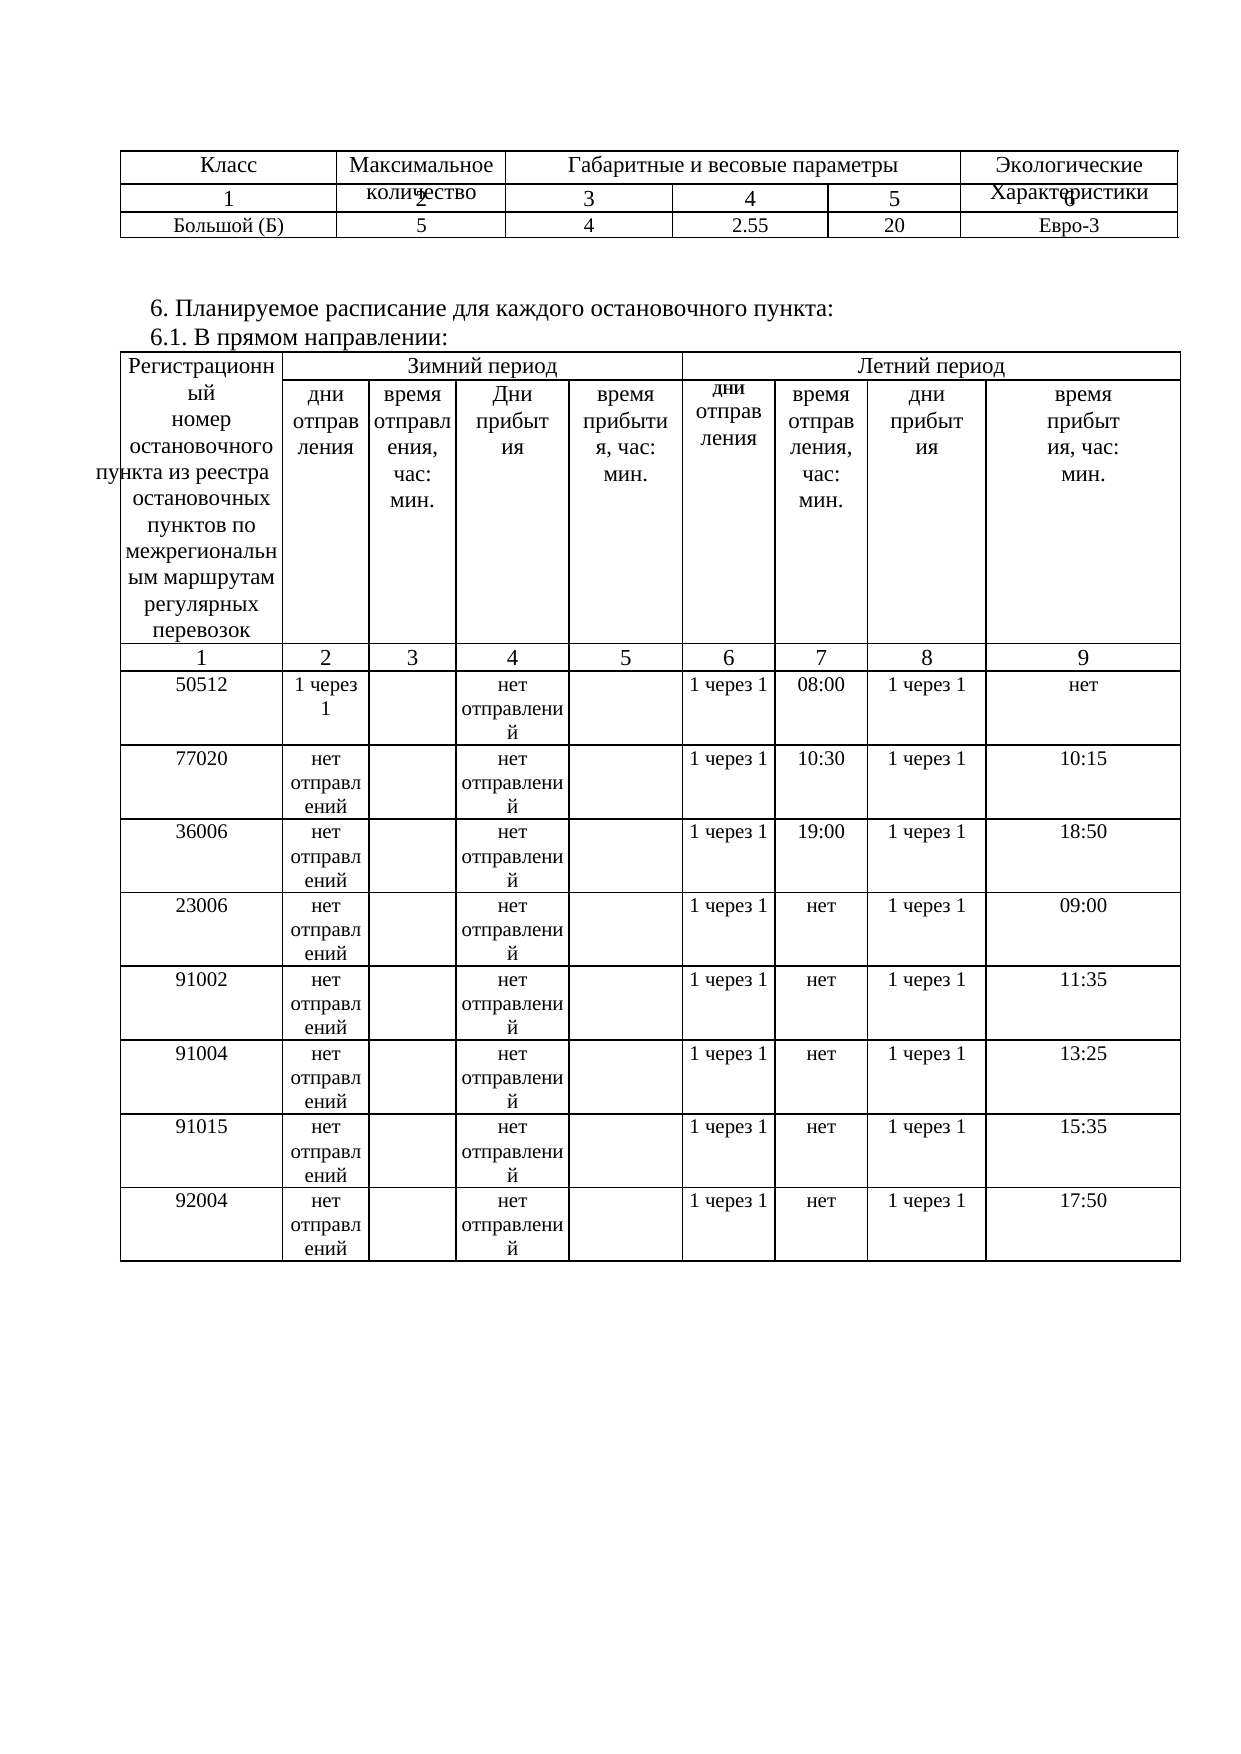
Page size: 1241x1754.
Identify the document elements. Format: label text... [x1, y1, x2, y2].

table_cell 1 через 1 [868, 820, 985, 892]
table_cell 1 через 1 [868, 746, 985, 818]
table_cell 1 через 1 [683, 893, 774, 965]
table_cell дни отправ ления [283, 381, 368, 642]
table_cell время отправл ения, час: мин. [370, 381, 455, 642]
table_cell 1 через 1 [283, 672, 368, 744]
table_cell 13:25 [987, 1041, 1180, 1113]
table_cell время отправ ления, час: мин. [776, 381, 867, 642]
table_cell [370, 672, 455, 744]
table_cell нет [776, 1041, 867, 1113]
table_cell нет отправлений [283, 1188, 368, 1260]
table_cell [370, 1041, 455, 1113]
table_header Габаритные и весовые параметры [506, 152, 960, 183]
table_cell 4 [506, 213, 672, 237]
table_header Летний период [683, 353, 1180, 379]
table_cell 1 через 1 [683, 1115, 774, 1187]
table_cell нет отправлений [457, 672, 568, 744]
table_cell Дни прибыт ия [457, 381, 568, 642]
table_cell 9 [987, 644, 1180, 670]
table_cell нет отправлений [457, 746, 568, 818]
table_cell время прибыт ия, час: мин. [987, 381, 1180, 642]
table_cell [570, 1115, 682, 1187]
table_cell [570, 820, 682, 892]
table_cell 19:00 [776, 820, 867, 892]
table_cell 91004 [121, 1041, 282, 1113]
table_cell нет отправлений [457, 1041, 568, 1113]
table_cell нет отправлений [283, 967, 368, 1039]
table_cell 18:50 [987, 820, 1180, 892]
table_cell нет отправлений [457, 1115, 568, 1187]
table_cell 1 через 1 [868, 672, 985, 744]
table_header Регистрационный номер остановочного пункта из реестра остановочных пунктов по межрегиональным маршрутам регулярных перевозок [121, 353, 282, 642]
table_cell 6 [961, 185, 1177, 211]
table_cell [570, 893, 682, 965]
table_header Зимний период [283, 353, 682, 379]
table_cell 20 [829, 213, 960, 237]
table_cell 91015 [121, 1115, 282, 1187]
table_header Класс [121, 152, 336, 183]
table_cell нет отправлений [283, 1115, 368, 1187]
table_cell 10:15 [987, 746, 1180, 818]
table_cell 1 через 1 [868, 893, 985, 965]
table_cell [570, 672, 682, 744]
table_cell нет отправлений [457, 967, 568, 1039]
table_cell нет [987, 672, 1180, 744]
table_cell 1 через 1 [683, 820, 774, 892]
table_cell нет [776, 967, 867, 1039]
table_cell 2 [337, 185, 505, 211]
table_cell дни прибыт ия [868, 381, 985, 642]
table_cell [370, 967, 455, 1039]
table_cell [370, 1188, 455, 1260]
table_cell 7 [776, 644, 867, 670]
table_cell 15:35 [987, 1115, 1180, 1187]
table_cell Евро-3 [961, 213, 1177, 237]
table_cell [570, 967, 682, 1039]
table_cell 5 [829, 185, 960, 211]
table_cell Большой (Б) [121, 213, 336, 237]
table_cell нет отправлений [457, 1188, 568, 1260]
table_cell 1 через 1 [683, 672, 774, 744]
table_cell 23006 [121, 893, 282, 965]
table_cell 4 [673, 185, 827, 211]
table_cell 77020 [121, 746, 282, 818]
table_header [337, 152, 505, 183]
table_cell нет [776, 1188, 867, 1260]
table_cell 1 через 1 [868, 967, 985, 1039]
table_cell 6 [683, 644, 774, 670]
table_cell 4 [457, 644, 568, 670]
table_cell 2 [283, 644, 368, 670]
table_cell 09:00 [987, 893, 1180, 965]
table_cell нет отправлений [283, 1041, 368, 1113]
table_cell нет [776, 893, 867, 965]
table_cell нет отправлений [457, 893, 568, 965]
table_cell 92004 [121, 1188, 282, 1260]
table_cell 3 [370, 644, 455, 670]
table_cell 1 через 1 [683, 1188, 774, 1260]
table_cell 1 через 1 [868, 1115, 985, 1187]
table_cell 1 [121, 644, 282, 670]
table_cell нет отправлений [283, 893, 368, 965]
table_cell 5 [337, 213, 505, 237]
table_cell 1 через 1 [683, 1041, 774, 1113]
table_cell [570, 746, 682, 818]
table_cell 1 через 1 [868, 1188, 985, 1260]
table_cell 11:35 [987, 967, 1180, 1039]
table_cell нет отправлений [457, 820, 568, 892]
table_cell 91002 [121, 967, 282, 1039]
table_cell нет [776, 1115, 867, 1187]
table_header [961, 152, 1177, 183]
table_cell 08:00 [776, 672, 867, 744]
table_cell время прибыти я, час: мин. [570, 381, 682, 642]
table_cell 1 [121, 185, 336, 211]
table_cell 5 [570, 644, 682, 670]
text 6. Планируемое расписание для каждого остановочного пункта: [150, 293, 1090, 322]
table_cell 17:50 [987, 1188, 1180, 1260]
table_cell 1 через 1 [868, 1041, 985, 1113]
table_cell 2.55 [673, 213, 827, 237]
table_cell нет отправлений [283, 820, 368, 892]
table_cell [570, 1041, 682, 1113]
table_cell ДНИ отправ ления [683, 381, 774, 642]
table_cell 50512 [121, 672, 282, 744]
table_cell 3 [506, 185, 672, 211]
table_cell 8 [868, 644, 985, 670]
table_cell 10:30 [776, 746, 867, 818]
text 6.1. В прямом направлении: [150, 322, 1090, 351]
table_cell [370, 893, 455, 965]
table_cell 1 через 1 [683, 746, 774, 818]
table_cell [570, 1188, 682, 1260]
table_cell 1 через 1 [683, 967, 774, 1039]
table_cell [370, 820, 455, 892]
table_cell 36006 [121, 820, 282, 892]
table_cell [370, 1115, 455, 1187]
table_cell [370, 746, 455, 818]
table_cell нет отправлений [283, 746, 368, 818]
